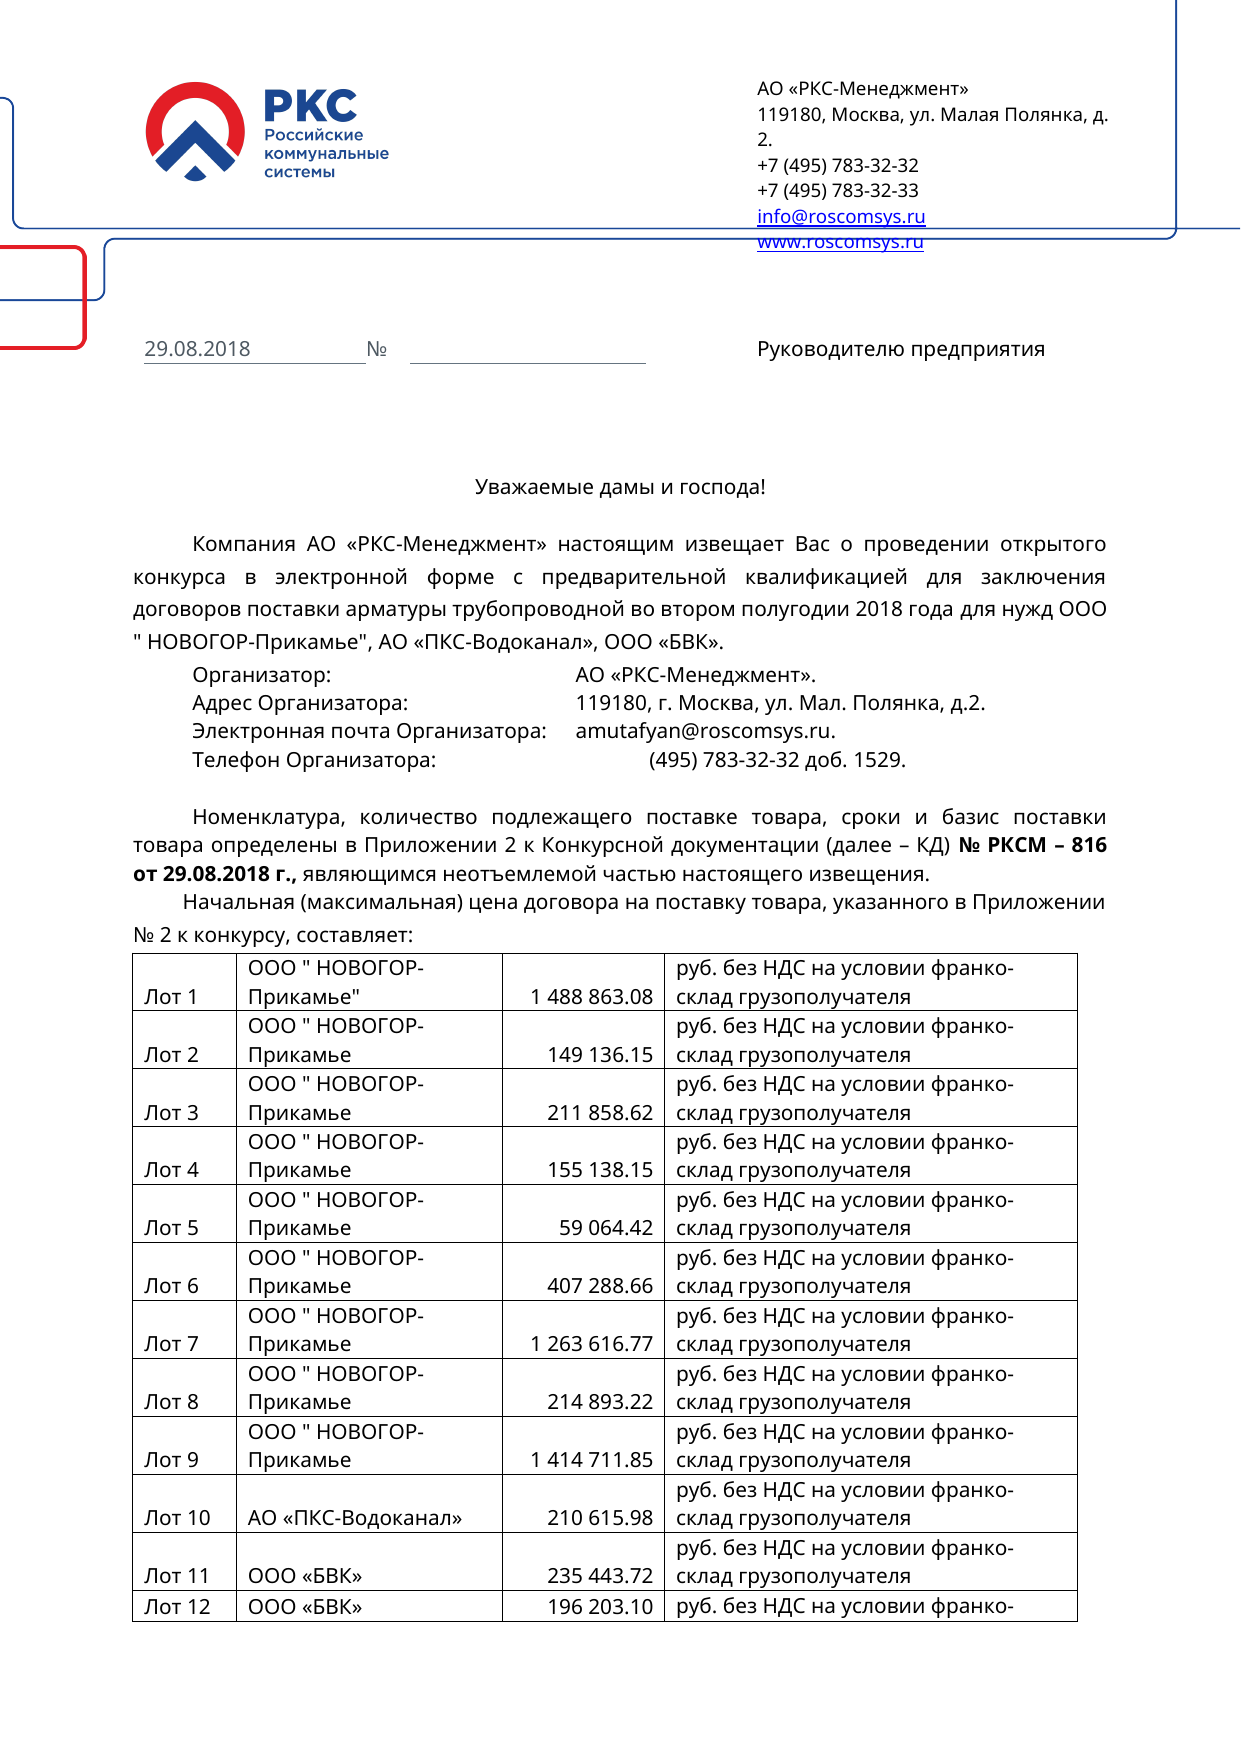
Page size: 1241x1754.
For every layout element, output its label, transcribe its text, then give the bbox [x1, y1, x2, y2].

table_cell Лот 6 [133, 1243, 236, 1300]
table_header Руководителю предприятия [757, 334, 1107, 472]
table_cell ООО " НОВОГОР-Прикамье [237, 1069, 502, 1126]
table_cell 59 064.42 [503, 1185, 664, 1242]
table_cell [665, 1591, 1077, 1621]
text Уважаемые дамы и господа! [133, 472, 1107, 501]
table_cell Лот 3 [133, 1069, 236, 1126]
table_cell Лот 7 [133, 1301, 236, 1358]
table_cell руб. без НДС на условии франко-склад грузополучателя [665, 1011, 1077, 1068]
table_cell 210 615.98 [503, 1475, 664, 1532]
table_cell Лот 4 [133, 1127, 236, 1184]
table_cell 235 443.72 [503, 1533, 664, 1589]
table_cell руб. без НДС на условии франко-склад грузополучателя [665, 1069, 1077, 1126]
text Номенклатура, количество подлежащего поставке товара, сроки и базис поставки товара определены в Приложении 2 к Конкурсной документации (далее – КД) № РКСМ – 816 от 29.08.2018 г., являющимся неотъемлемой частью настоящего извещения. [133, 802, 1107, 887]
table_cell 196 203.10 [503, 1591, 664, 1621]
table_cell 407 288.66 [503, 1243, 664, 1300]
table_cell ООО " НОВОГОР-Прикамье [237, 1417, 502, 1474]
text Компания АО «РКС-Менеджмент» настоящим извещает Вас о проведении открытого конкурса в электронной форме с предварительной квалификацией для заключения договоров поставки арматуры трубопроводной во втором полугодии 2018 года для нужд ООО " НОВОГОР-Прикамье", АО «ПКС-Водоканал», ООО «БВК». [133, 529, 1107, 656]
table_cell Лот 11 [133, 1533, 236, 1589]
table_cell ООО " НОВОГОР-Прикамье [237, 1301, 502, 1358]
table_cell ООО " НОВОГОР-Прикамье [237, 1185, 502, 1242]
table_header [133, 334, 757, 472]
table_cell Лот 8 [133, 1359, 236, 1416]
table_cell ООО " НОВОГОР-Прикамье [237, 1011, 502, 1068]
table_cell руб. без НДС на условии франко-склад грузополучателя [665, 1185, 1077, 1242]
table_cell руб. без НДС на условии франко-склад грузополучателя [665, 1243, 1077, 1300]
table_header Лот 1 [133, 954, 236, 1010]
table_cell руб. без НДС на условии франко-склад грузополучателя [665, 1127, 1077, 1184]
table_cell 211 858.62 [503, 1069, 664, 1126]
table_cell ООО " НОВОГОР-Прикамье [237, 1127, 502, 1184]
table_cell Лот 12 [133, 1591, 236, 1621]
table_cell руб. без НДС на условии франко-склад грузополучателя [665, 1301, 1077, 1358]
table_cell 155 138.15 [503, 1127, 664, 1184]
table_cell Лот 5 [133, 1185, 236, 1242]
table_cell ООО «БВК» [237, 1533, 502, 1589]
table_cell АО «ПКС-Водоканал» [237, 1475, 502, 1532]
table_header 1 488 863.08 [503, 954, 664, 1010]
table_cell ООО «БВК» [237, 1591, 502, 1621]
table_cell Лот 9 [133, 1417, 236, 1474]
table_header ООО " НОВОГОР-Прикамье" [237, 954, 502, 1010]
table_cell 1 263 616.77 [503, 1301, 664, 1358]
text Адрес Организатора: 119180, г. Москва, ул. Мал. Полянка, д.2. [133, 688, 1107, 717]
table_cell руб. без НДС на условии франко-склад грузополучателя [665, 1417, 1077, 1474]
picture [0, 0, 1241, 350]
table_cell руб. без НДС на условии франко-склад грузополучателя [665, 1475, 1077, 1532]
table_cell руб. без НДС на условии франко-склад грузополучателя [665, 1359, 1077, 1416]
table_cell Лот 2 [133, 1011, 236, 1068]
text Организатор: АО «РКС-Менеджмент». [133, 660, 1107, 688]
text Телефон Организатора: (495) 783-32-32 доб. 1529. [133, 745, 1107, 773]
text Начальная (максимальная) цена договора на поставку товара, указанного в Приложении № 2 к конкурсу, составляет: [133, 887, 1107, 948]
table_cell ООО " НОВОГОР-Прикамье [237, 1243, 502, 1300]
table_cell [665, 1533, 1077, 1589]
table_cell 149 136.15 [503, 1011, 664, 1068]
table_cell 1 414 711.85 [503, 1417, 664, 1474]
text Электронная почта Организатора: amutafyan@roscomsys.ru. [133, 717, 1107, 745]
table_cell Лот 10 [133, 1475, 236, 1532]
table_cell 214 893.22 [503, 1359, 664, 1416]
table_header руб. без НДС на условии франко-склад грузополучателя [665, 954, 1077, 1010]
table_cell ООО " НОВОГОР-Прикамье [237, 1359, 502, 1416]
